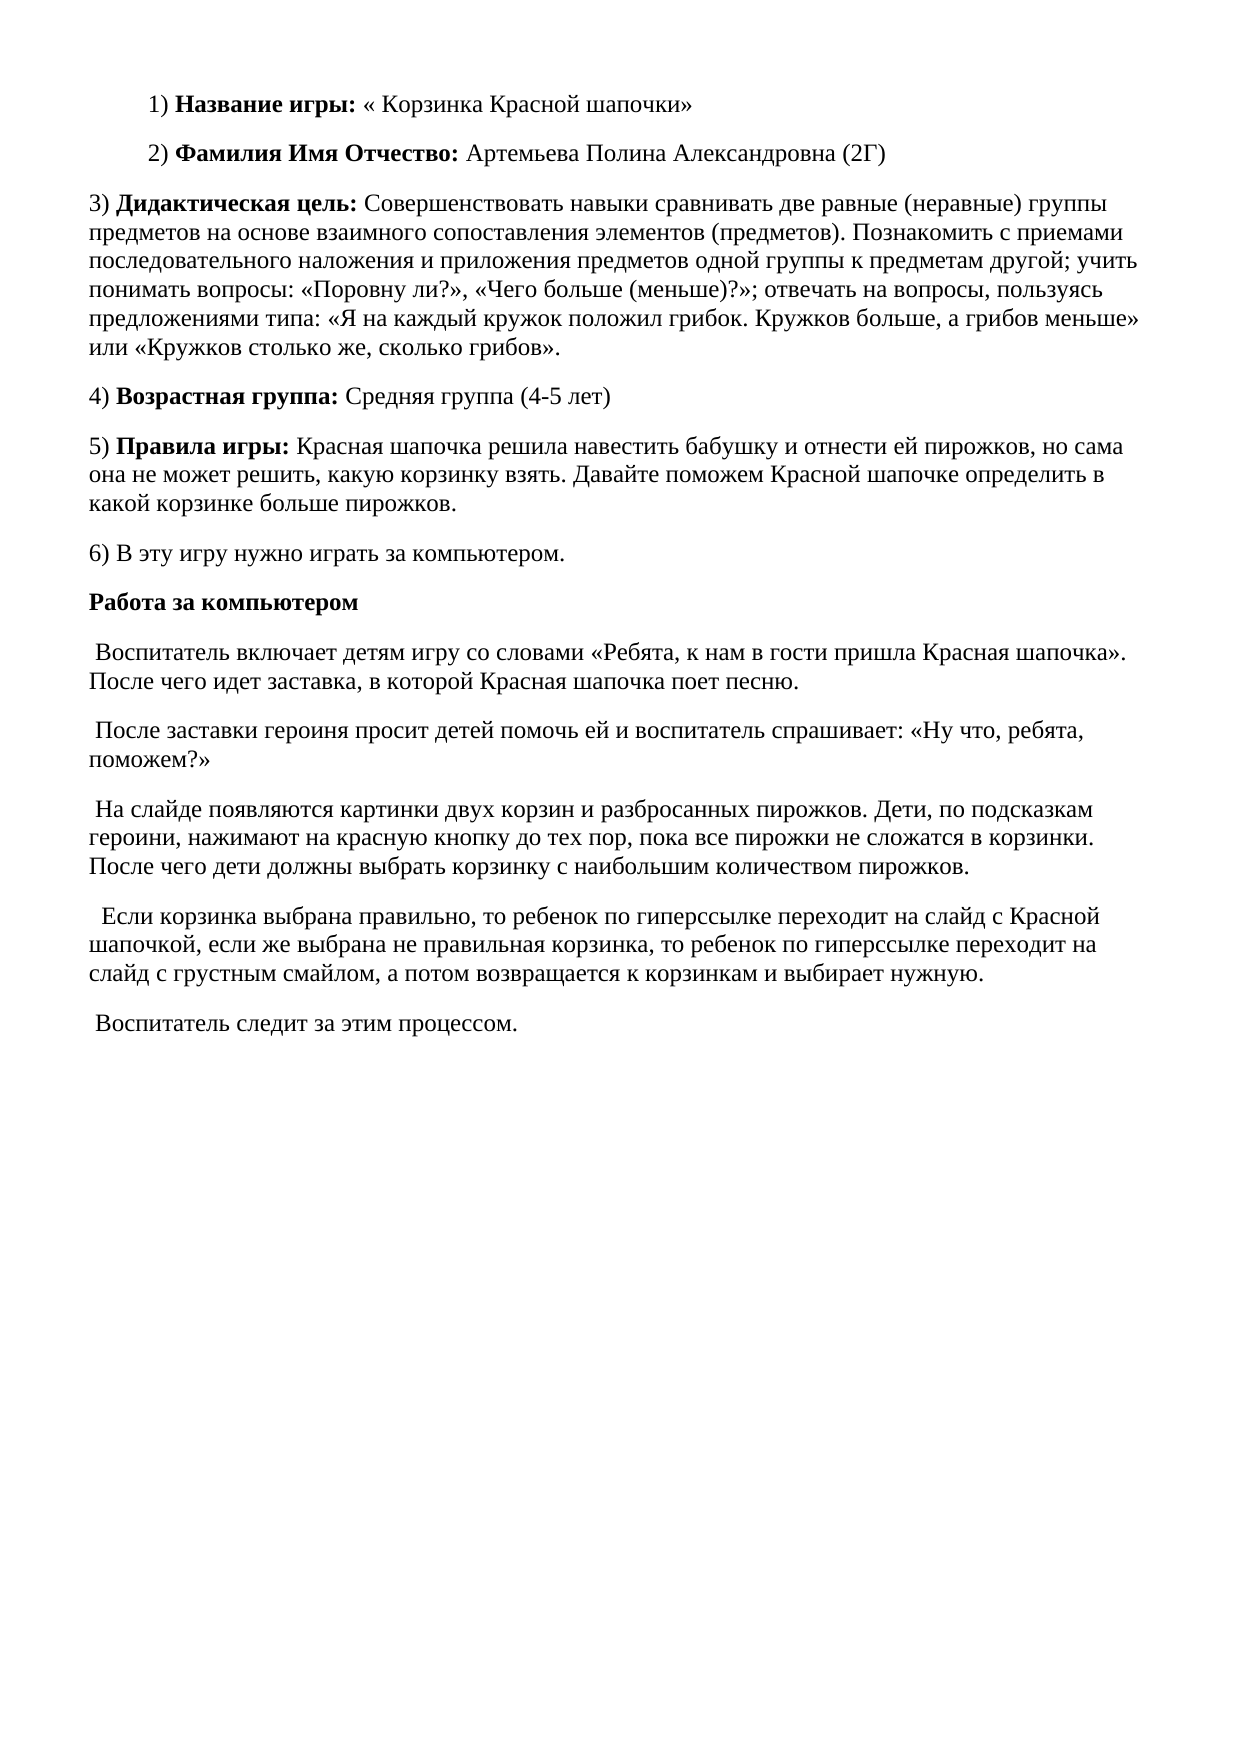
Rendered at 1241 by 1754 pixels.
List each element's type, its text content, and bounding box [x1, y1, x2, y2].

text 2) Фамилия Имя Отчество: Артемьева Полина Александровна (2Г) [89, 138, 1152, 167]
text Воспитатель включает детям игру со словами «Ребята, к нам в гости пришла Красная шапочка». После чего идет заставка, в которой Красная шапочка поет песню. [89, 637, 1152, 694]
text 6) В эту игру нужно играть за компьютером. [89, 538, 1152, 567]
text 4) Возрастная группа: Средняя группа (4-5 лет) [89, 381, 1152, 410]
text 5) Правила игры: Красная шапочка решила навестить бабушку и отнести ей пирожков, но сама она не может решить, какую корзинку взять. Давайте поможем Красной шапочке определить в какой корзинке больше пирожков. [89, 431, 1152, 517]
text После заставки героиня просит детей помочь ей и воспитатель спрашивает: «Ну что, ребята, поможем?» [89, 715, 1152, 773]
text На слайде появляются картинки двух корзин и разбросанных пирожков. Дети, по подсказкам героини, нажимают на красную кнопку до тех пор, пока все пирожки не сложатся в корзинки. После чего дети должны выбрать корзинку с наибольшим количеством пирожков. [89, 794, 1152, 880]
text 1) Название игры: « Корзинка Красной шапочки» [89, 89, 1152, 117]
text 3) Дидактическая цель: Совершенствовать навыки сравнивать две равные (неравные) группы предметов на основе взаимного сопоставления элементов (предметов). Познакомить с приемами последовательного наложения и приложения предметов одной группы к предметам другой; учить понимать вопросы: «Поровну ли?», «Чего больше (меньше)?»; отвечать на вопросы, пользуясь предложениями типа: «Я на каждый кружок положил грибок. Кружков больше, а грибов меньше» или «Кружков столько же, сколько грибов». [89, 188, 1152, 360]
text Воспитатель следит за этим процессом. [89, 1008, 1152, 1037]
text Работа за компьютером [89, 587, 1152, 616]
text Если корзинка выбрана правильно, то ребенок по гиперссылке переходит на слайд с Красной шапочкой, если же выбрана не правильная корзинка, то ребенок по гиперссылке переходит на слайд с грустным смайлом, а потом возвращается к корзинкам и выбирает нужную. [89, 901, 1152, 987]
